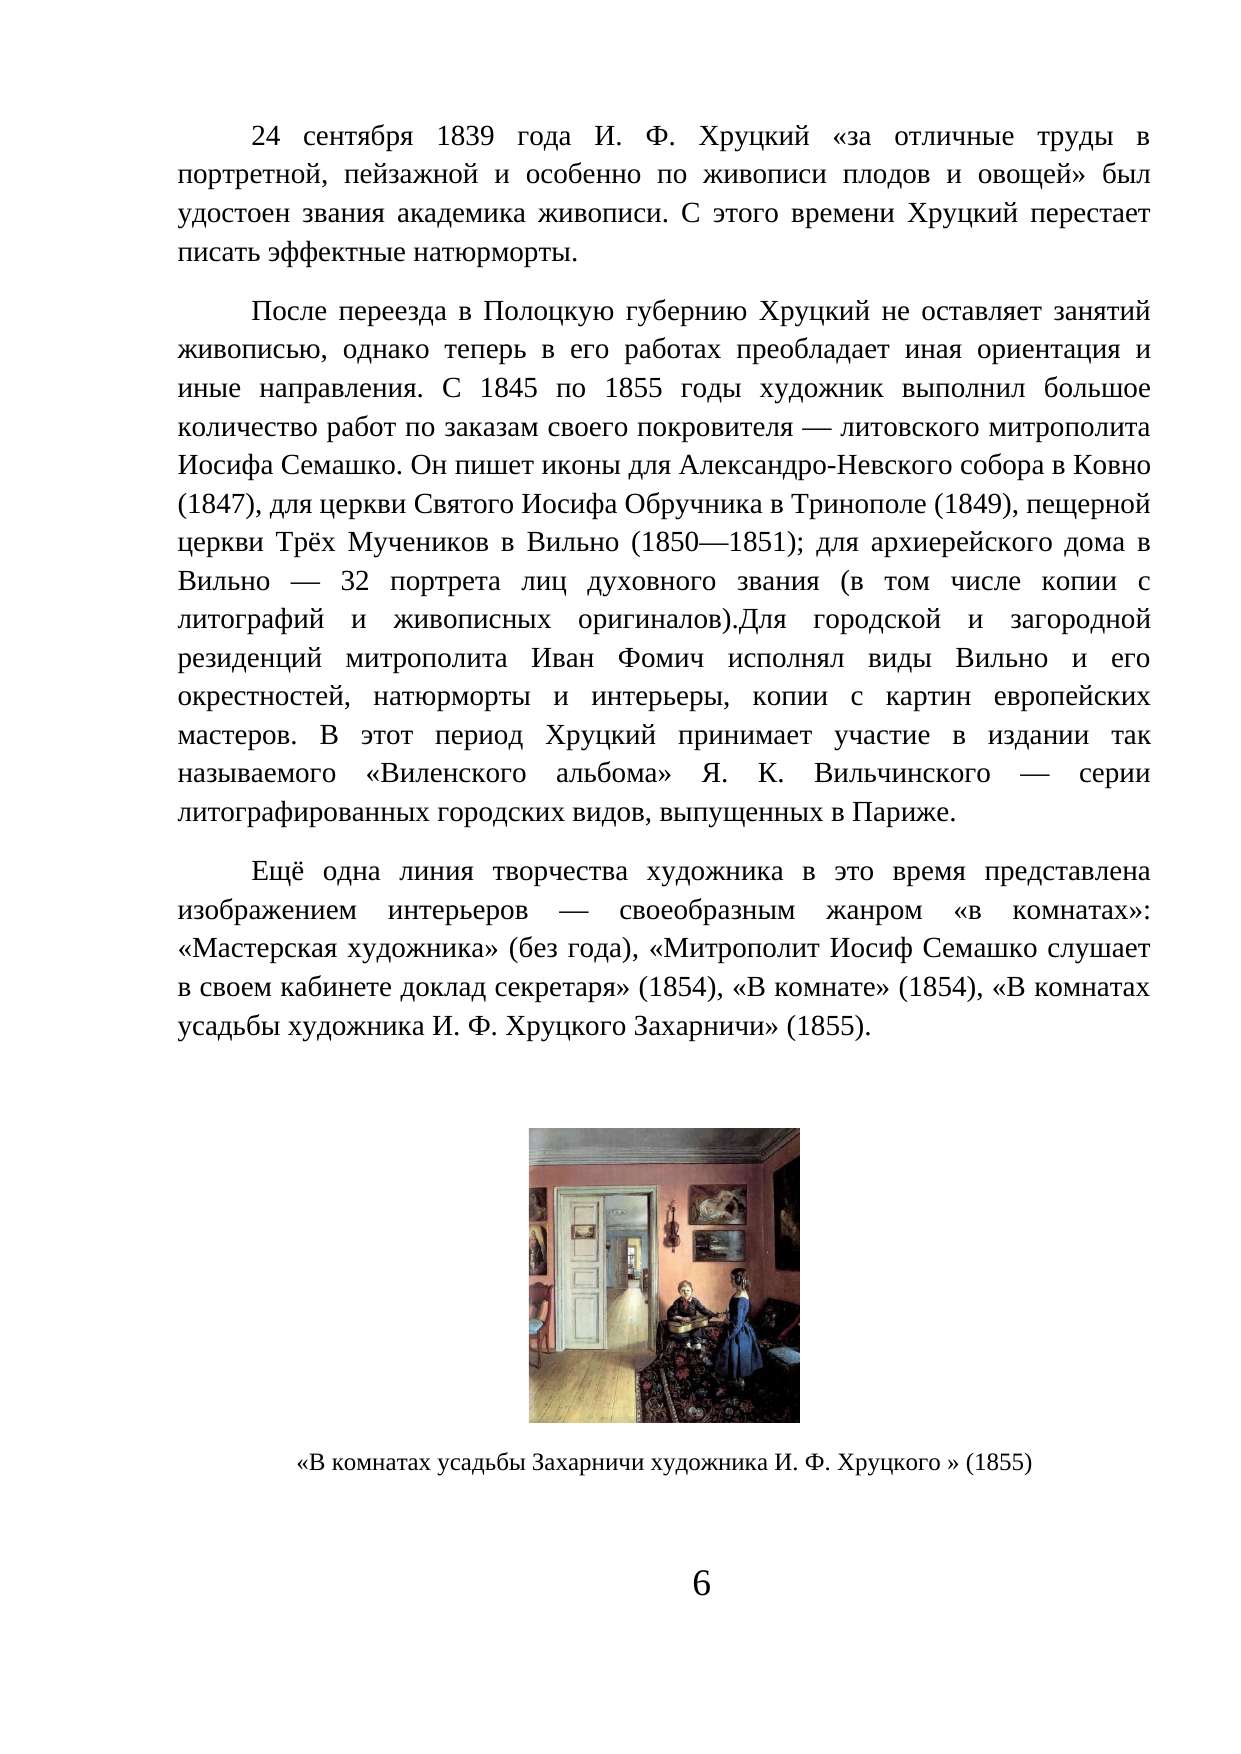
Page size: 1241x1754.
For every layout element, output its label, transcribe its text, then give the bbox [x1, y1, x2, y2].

text После переезда в Полоцкую губернию Хруцкий не оставляет занятий живописью, однако теперь в его работах преобладает иная ориентация и иные направления. С 1845 по 1855 годы художник выполнил большое количество работ по заказам своего покровителя — литовского митрополита Иосифа Семашко. Он пишет иконы для Александро-Невского собора в Ковно (1847), для церкви Святого Иосифа Обручника в Тринополе (1849), пещерной церкви Трёх Мучеников в Вильно (1850—1851); для архиерейского дома в Вильно — 32 портрета лиц духовного звания (в том числе копии с литографий и живописных оригиналов).Для городской и загородной резиденций митрополита Иван Фомич исполнял виды Вильно и его окрестностей, натюрморты и интерьеры, копии с картин европейских мастеров. В этот период Хруцкий принимает участие в издании так называемого «Виленского альбома» Я. К. Вильчинского — серии литографированных городских видов, выпущенных в Париже. [177, 293, 1152, 828]
text «В комнатах усадьбы Захарничи художника И. Ф. Хруцкого » (1855) [177, 1447, 1152, 1476]
text 24 сентября 1839 года И. Ф. Хруцкий «за отличные труды в портретной, пейзажной и особенно по живописи плодов и овощей» был удостоен звания академика живописи. С этого времени Хруцкий перестает писать эффектные натюрморты. [177, 118, 1152, 267]
picture [528, 1128, 800, 1423]
text 6 [177, 1561, 1152, 1604]
text Ещё одна линия творчества художника в это время представлена изображением интерьеров — своеобразным жанром «в комнатах»: «Мастерская художника» (без года), «Митрополит Иосиф Семашко слушает в своем кабинете доклад секретаря» (1854), «В комнате» (1854), «В комнатах усадьбы художника И. Ф. Хруцкого Захарничи» (1855). [177, 853, 1152, 1041]
